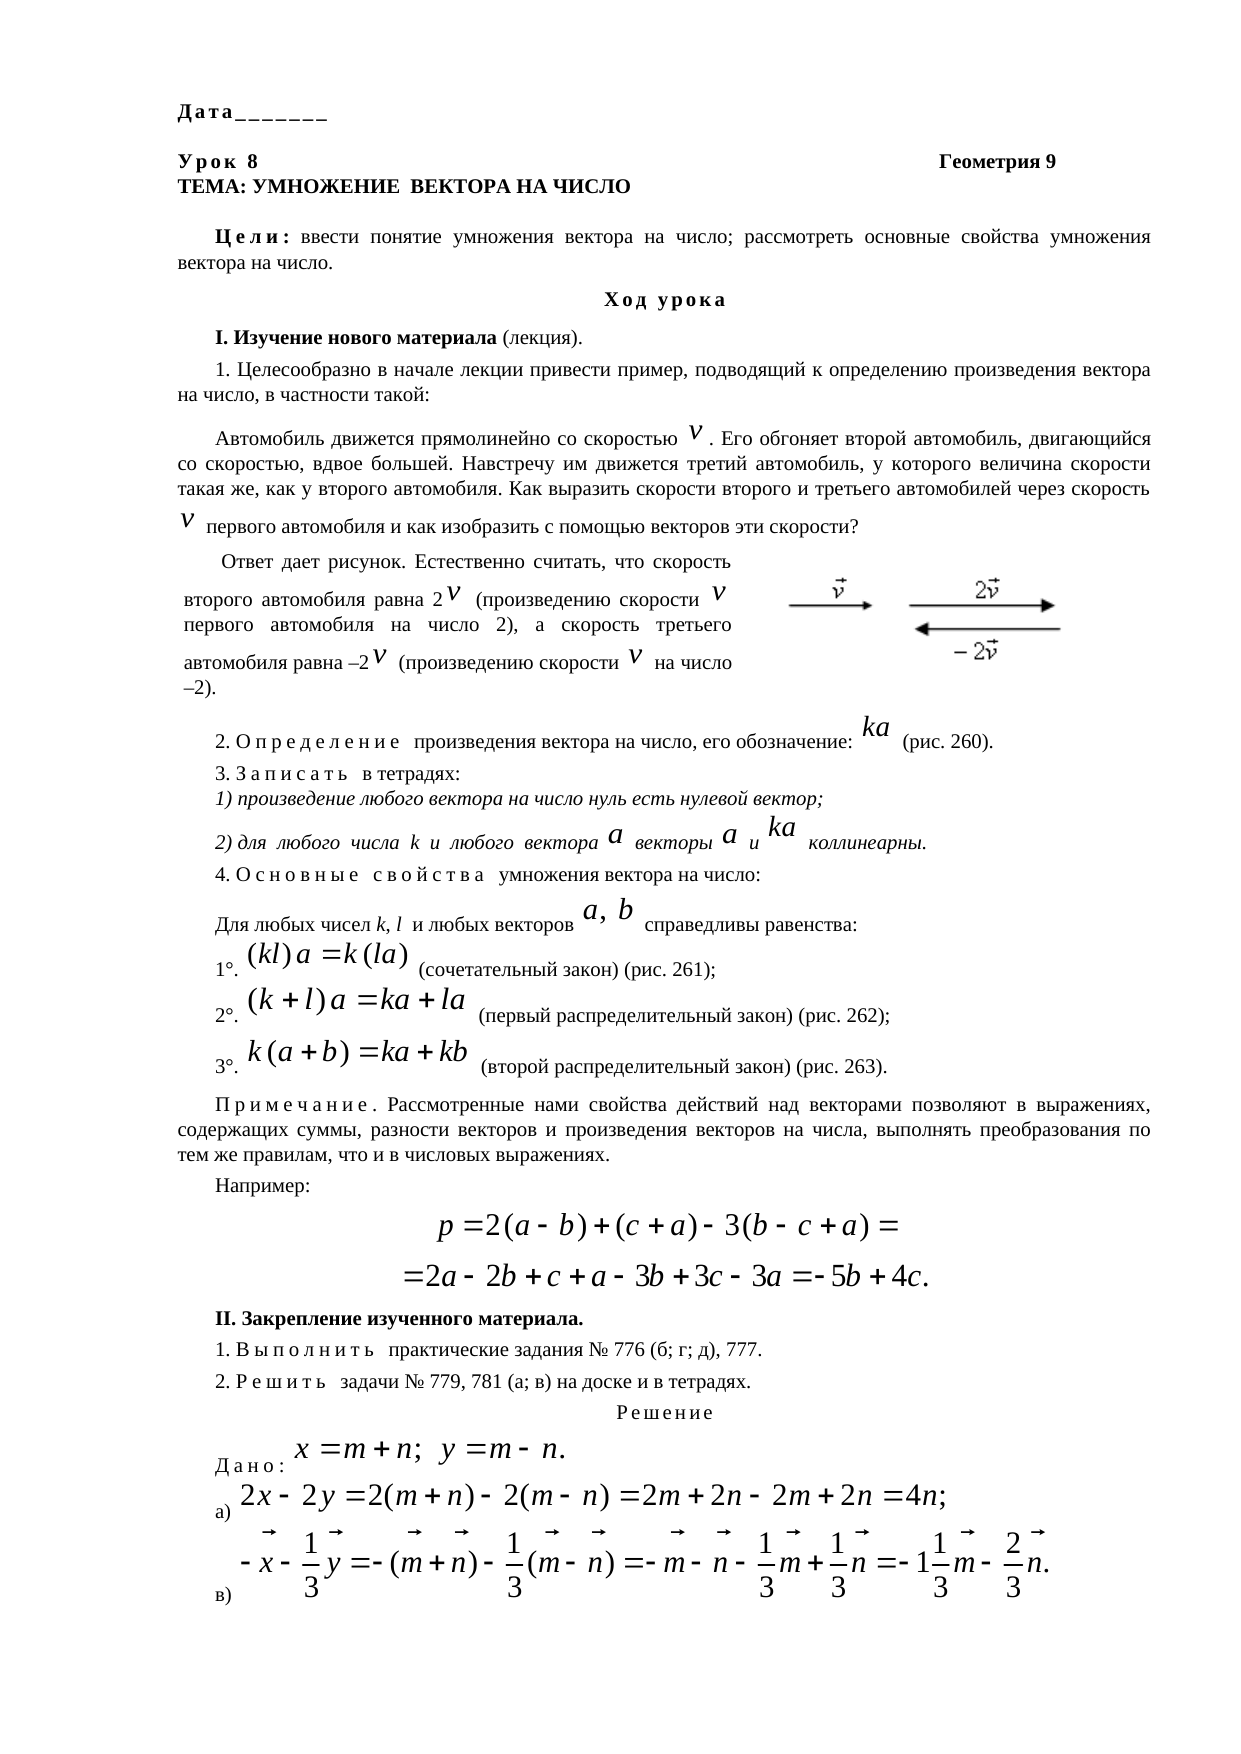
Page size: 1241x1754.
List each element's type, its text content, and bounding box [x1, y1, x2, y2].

text 1°. (сочетательный закон) (рис. 261); [177, 937, 1152, 981]
text Дата_______ [177, 99, 1152, 123]
text а) [177, 1478, 1152, 1523]
text Например: [177, 1173, 1152, 1197]
text Решение [177, 1400, 1152, 1424]
text 2) для любого числа k и любого вектора векторы и коллинеарны. [177, 811, 1152, 854]
text 2°. (первый распределительный закон) (рис. 262); [177, 982, 1152, 1027]
text I. Изучение нового материала (лекция). [177, 325, 1152, 349]
text Для любых чисел k, l и любых векторов справедливы равенства: [177, 887, 1152, 936]
text Дано: [177, 1432, 1152, 1477]
text 2. Решить задачи № 779, 781 (а; в) на доске и в тетрадях. [177, 1369, 1152, 1393]
text Цели: ввести понятие умножения вектора на число; рассмотреть основные свойства умножения вектора на число. [177, 224, 1152, 274]
text 4. Основные свойства умножения вектора на число: [177, 862, 1152, 886]
table_header Ответ дает рисунок. Естественно считать, что скорость второго автомобиля равна 2 (произведению скорости первого автомобиля на число 2), а скорость третьего автомобиля равна –2 (произведению скорости на число –2). [180, 546, 735, 704]
text Урок 8 Геометрия 9 ТЕМА: УМНОЖЕНИЕ вектора на число [177, 149, 1152, 198]
text 3°. (второй распределительный закон) (рис. 263). [177, 1028, 1152, 1078]
text 2. Определение произведения вектора на число, его обозначение: (рис. 260). [177, 710, 1152, 753]
text 1) произведение любого вектора на число нуль есть нулевой вектор; [177, 786, 1152, 810]
text в) [177, 1524, 1152, 1606]
text II. Закрепление изученного материала. [177, 1306, 1152, 1330]
text 1. Целесообразно в начале лекции привести пример, подводящий к определению произведения вектора на число, в частности такой: [177, 357, 1152, 406]
text Ход урока [177, 287, 1152, 311]
table_header [735, 546, 1118, 704]
text Автомобиль движется прямолинейно со скоростью . Его обгоняет второй автомобиль, двигающийся со скоростью, вдвое большей. Навстречу им движется третий автомобиль, у которого величина скорости такая же, как у второго автомобиля. Как выразить скорости второго и третьего автомобилей через скорость первого автомобиля и как изобразить с помощью векторов эти скорости? [177, 413, 1152, 538]
text Примечание. Рассмотренные нами свойства действий над векторами позволяют в выражениях, содержащих суммы, разности векторов и произведения векторов на числа, выполнять преобразования по тем же правилам, что и в числовых выражениях. [177, 1091, 1152, 1166]
text 1. Выполнить практические задания № 776 (б; г; д), 777. [177, 1337, 1152, 1361]
picture [786, 576, 1067, 666]
text 3. Записать в тетрадях: [177, 761, 1152, 785]
